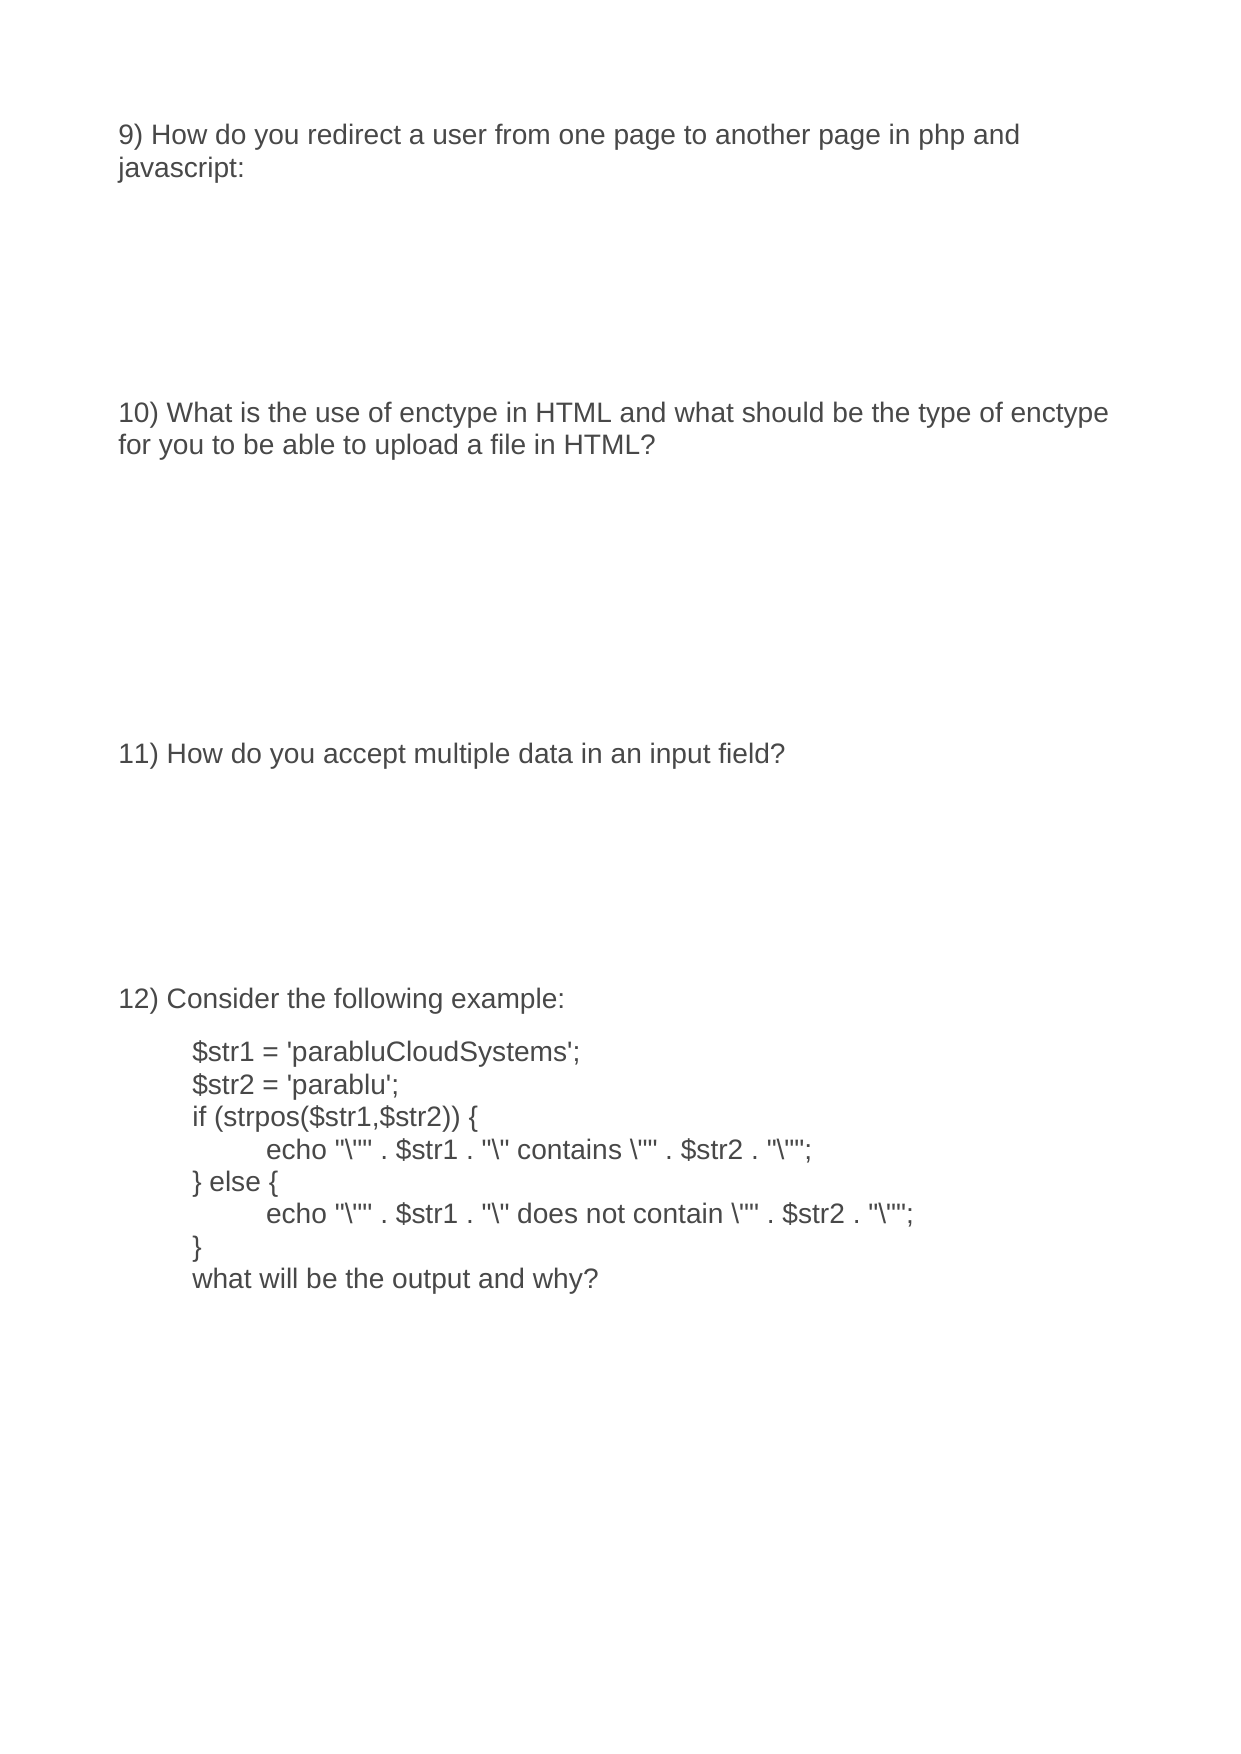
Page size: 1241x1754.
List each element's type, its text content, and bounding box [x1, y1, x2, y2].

subtitle $str1 = 'parabluCloudSystems'; $str2 = 'parablu'; if (strpos($str1,$str2)) { echo "\"" . $str1 . "\" contains \"" . $str2 . "\""; } else { echo "\"" . $str1 . "\" does not contain \"" . $str2 . "\""; } what will be the output and why? [118, 1035, 1122, 1294]
subtitle 10) What is the use of enctype in HTML and what should be the type of enctype for you to be able to upload a file in HTML? [118, 396, 1122, 460]
subtitle 9) How do you redirect a user from one page to another page in php and javascript: [118, 118, 1122, 183]
subtitle 12) Consider the following example: [118, 982, 1122, 1014]
subtitle 11) How do you accept multiple data in an input field? [118, 737, 1122, 769]
